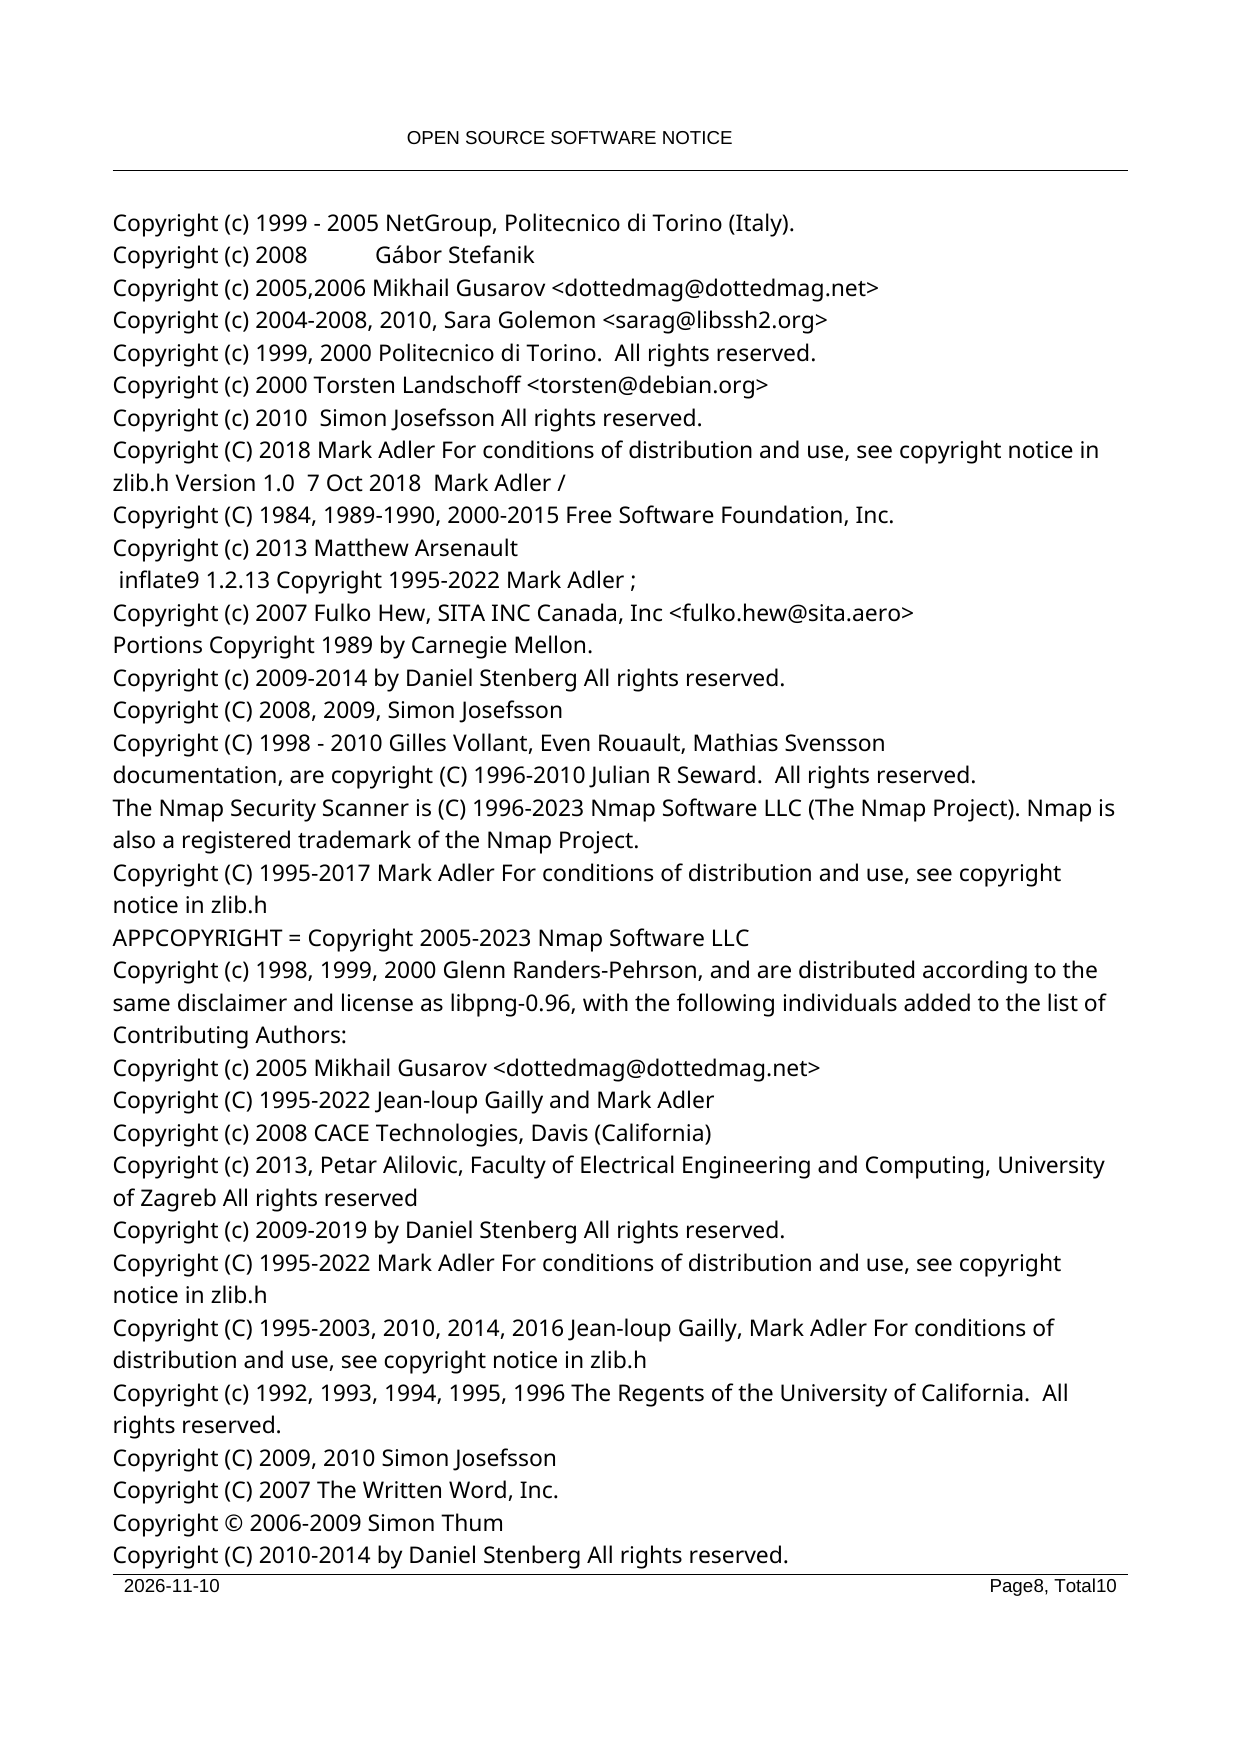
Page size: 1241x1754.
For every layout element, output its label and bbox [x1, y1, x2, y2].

text [112, 206, 1128, 1571]
